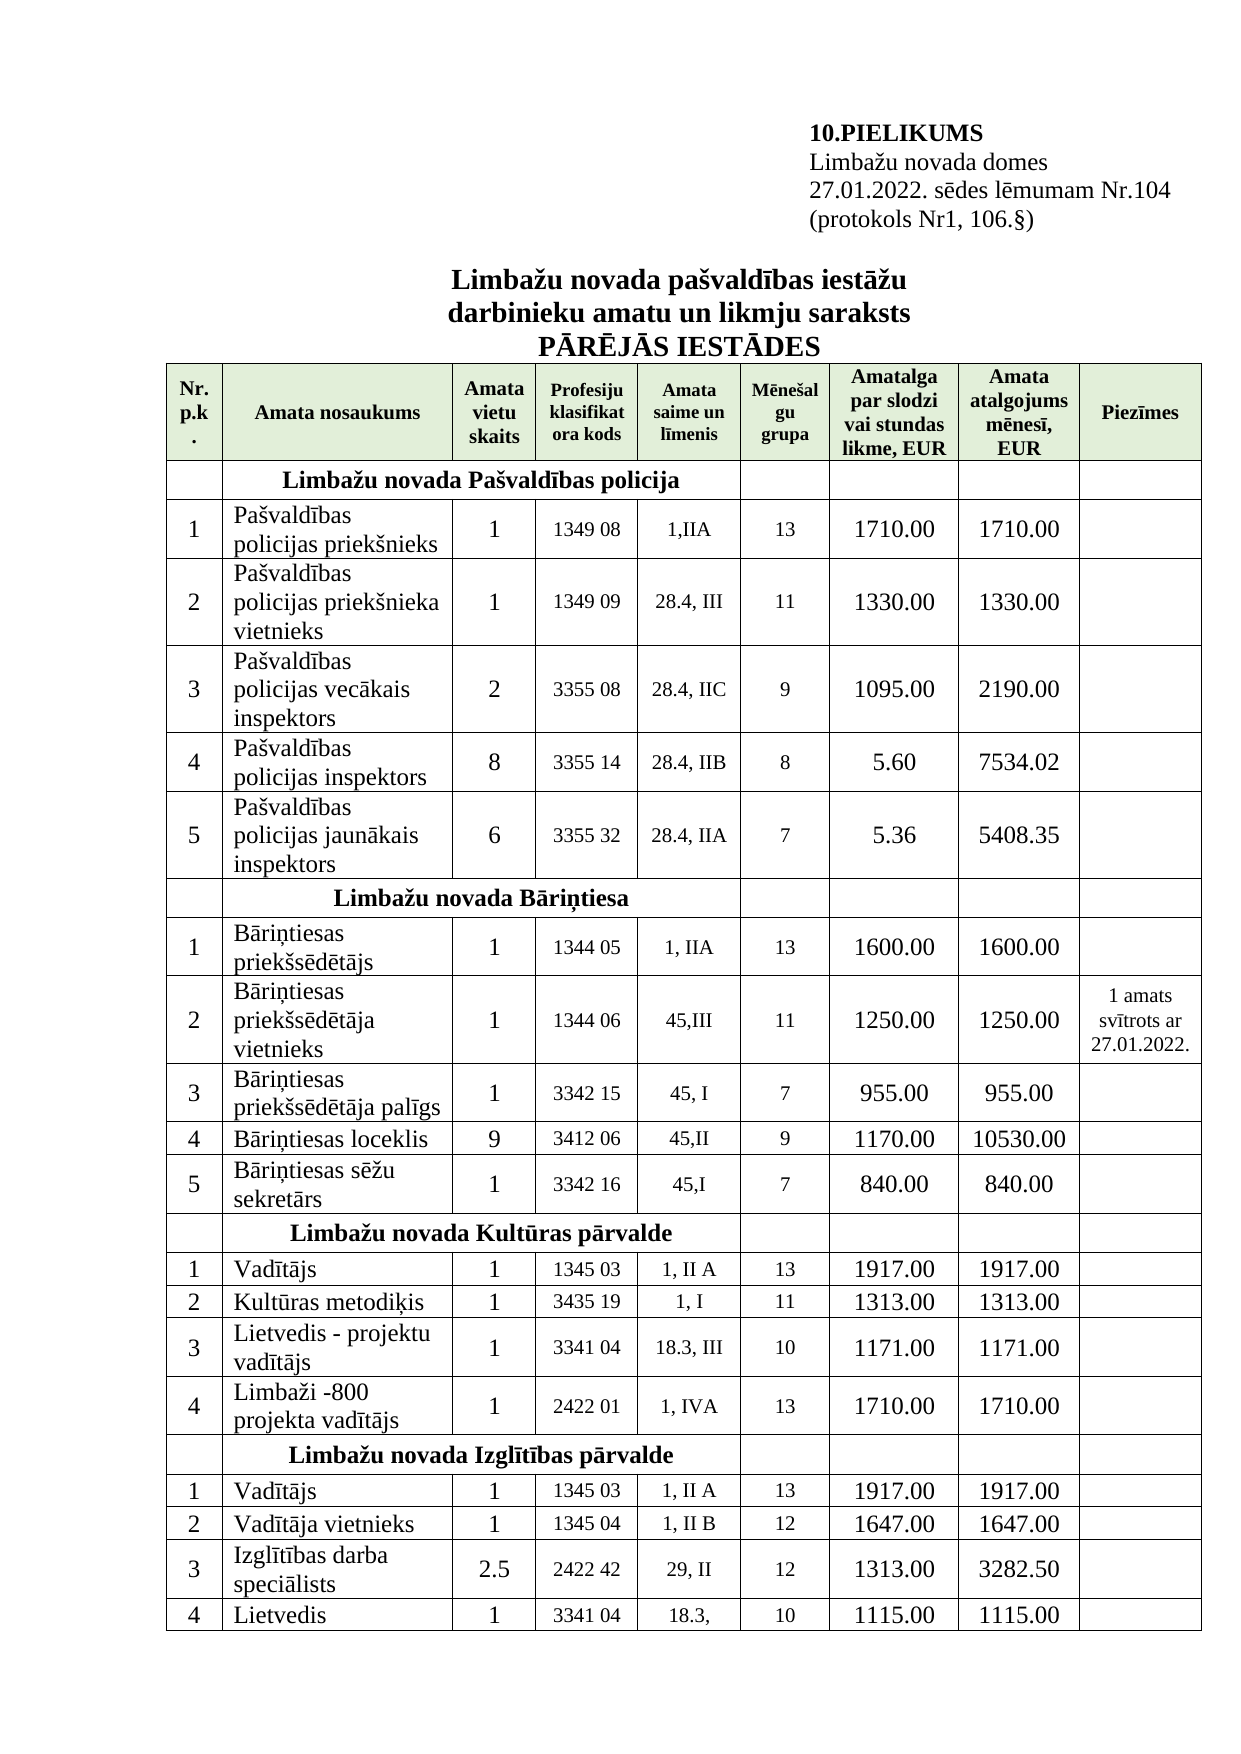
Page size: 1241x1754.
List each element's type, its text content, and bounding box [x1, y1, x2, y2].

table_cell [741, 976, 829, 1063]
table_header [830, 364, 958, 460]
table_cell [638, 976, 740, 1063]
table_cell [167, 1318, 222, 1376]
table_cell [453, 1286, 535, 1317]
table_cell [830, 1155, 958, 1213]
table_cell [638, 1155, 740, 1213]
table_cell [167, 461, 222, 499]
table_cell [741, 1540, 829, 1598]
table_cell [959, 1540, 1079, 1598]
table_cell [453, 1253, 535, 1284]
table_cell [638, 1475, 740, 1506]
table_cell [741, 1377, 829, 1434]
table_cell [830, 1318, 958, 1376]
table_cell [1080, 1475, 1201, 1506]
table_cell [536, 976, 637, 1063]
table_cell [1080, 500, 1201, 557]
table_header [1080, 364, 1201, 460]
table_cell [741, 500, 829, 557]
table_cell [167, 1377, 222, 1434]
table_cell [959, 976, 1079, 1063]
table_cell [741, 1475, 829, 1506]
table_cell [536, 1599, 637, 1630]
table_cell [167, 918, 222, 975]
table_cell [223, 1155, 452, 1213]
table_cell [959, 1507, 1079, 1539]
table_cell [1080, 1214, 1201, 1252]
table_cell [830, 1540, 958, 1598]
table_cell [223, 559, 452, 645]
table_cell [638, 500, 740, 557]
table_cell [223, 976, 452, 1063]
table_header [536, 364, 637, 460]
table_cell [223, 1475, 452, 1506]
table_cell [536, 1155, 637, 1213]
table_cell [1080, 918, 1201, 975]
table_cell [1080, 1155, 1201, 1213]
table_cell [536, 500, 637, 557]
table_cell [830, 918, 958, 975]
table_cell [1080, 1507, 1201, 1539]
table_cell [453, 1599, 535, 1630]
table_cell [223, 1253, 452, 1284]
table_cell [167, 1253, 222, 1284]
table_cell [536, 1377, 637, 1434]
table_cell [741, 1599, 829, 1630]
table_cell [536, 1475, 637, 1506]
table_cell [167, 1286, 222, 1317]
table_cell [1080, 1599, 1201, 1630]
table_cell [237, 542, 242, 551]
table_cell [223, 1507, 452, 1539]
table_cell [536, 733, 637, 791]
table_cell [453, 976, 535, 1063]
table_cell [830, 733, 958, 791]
text 10.Pielikums [809, 118, 1181, 147]
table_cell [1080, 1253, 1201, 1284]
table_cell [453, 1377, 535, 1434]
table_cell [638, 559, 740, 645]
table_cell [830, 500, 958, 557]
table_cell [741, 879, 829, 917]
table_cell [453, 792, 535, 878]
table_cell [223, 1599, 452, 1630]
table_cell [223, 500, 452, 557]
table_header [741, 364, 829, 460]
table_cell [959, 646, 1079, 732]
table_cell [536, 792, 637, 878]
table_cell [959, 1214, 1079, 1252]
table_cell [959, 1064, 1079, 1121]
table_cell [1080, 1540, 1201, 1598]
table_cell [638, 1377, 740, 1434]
text Limbažu novada pašvaldības iestāžu [177, 262, 1181, 295]
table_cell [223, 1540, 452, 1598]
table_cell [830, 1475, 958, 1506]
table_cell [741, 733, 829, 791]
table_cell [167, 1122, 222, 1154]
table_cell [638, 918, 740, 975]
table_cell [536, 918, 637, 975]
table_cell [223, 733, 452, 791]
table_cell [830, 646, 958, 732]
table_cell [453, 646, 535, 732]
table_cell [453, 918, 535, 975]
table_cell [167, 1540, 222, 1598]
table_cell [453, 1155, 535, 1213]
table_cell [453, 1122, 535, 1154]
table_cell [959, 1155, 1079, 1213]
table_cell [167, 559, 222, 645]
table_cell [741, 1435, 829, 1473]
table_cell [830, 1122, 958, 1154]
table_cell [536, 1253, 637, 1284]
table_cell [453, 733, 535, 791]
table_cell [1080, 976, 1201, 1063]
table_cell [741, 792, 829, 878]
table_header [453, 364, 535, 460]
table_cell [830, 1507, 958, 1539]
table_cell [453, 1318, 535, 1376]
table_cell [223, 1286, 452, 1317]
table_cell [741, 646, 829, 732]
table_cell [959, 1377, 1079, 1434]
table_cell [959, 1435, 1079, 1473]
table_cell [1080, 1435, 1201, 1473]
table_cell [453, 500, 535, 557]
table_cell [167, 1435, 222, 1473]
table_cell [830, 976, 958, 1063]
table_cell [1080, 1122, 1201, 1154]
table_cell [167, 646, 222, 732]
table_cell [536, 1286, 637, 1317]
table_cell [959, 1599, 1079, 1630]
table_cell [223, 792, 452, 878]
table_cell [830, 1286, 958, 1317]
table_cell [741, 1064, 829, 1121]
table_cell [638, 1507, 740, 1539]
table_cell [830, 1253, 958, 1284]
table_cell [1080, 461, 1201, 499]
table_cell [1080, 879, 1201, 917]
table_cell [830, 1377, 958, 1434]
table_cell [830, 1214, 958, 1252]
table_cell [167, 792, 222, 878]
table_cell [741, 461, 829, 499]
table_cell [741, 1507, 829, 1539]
text PĀRĒJĀS IESTĀDES [177, 329, 1181, 362]
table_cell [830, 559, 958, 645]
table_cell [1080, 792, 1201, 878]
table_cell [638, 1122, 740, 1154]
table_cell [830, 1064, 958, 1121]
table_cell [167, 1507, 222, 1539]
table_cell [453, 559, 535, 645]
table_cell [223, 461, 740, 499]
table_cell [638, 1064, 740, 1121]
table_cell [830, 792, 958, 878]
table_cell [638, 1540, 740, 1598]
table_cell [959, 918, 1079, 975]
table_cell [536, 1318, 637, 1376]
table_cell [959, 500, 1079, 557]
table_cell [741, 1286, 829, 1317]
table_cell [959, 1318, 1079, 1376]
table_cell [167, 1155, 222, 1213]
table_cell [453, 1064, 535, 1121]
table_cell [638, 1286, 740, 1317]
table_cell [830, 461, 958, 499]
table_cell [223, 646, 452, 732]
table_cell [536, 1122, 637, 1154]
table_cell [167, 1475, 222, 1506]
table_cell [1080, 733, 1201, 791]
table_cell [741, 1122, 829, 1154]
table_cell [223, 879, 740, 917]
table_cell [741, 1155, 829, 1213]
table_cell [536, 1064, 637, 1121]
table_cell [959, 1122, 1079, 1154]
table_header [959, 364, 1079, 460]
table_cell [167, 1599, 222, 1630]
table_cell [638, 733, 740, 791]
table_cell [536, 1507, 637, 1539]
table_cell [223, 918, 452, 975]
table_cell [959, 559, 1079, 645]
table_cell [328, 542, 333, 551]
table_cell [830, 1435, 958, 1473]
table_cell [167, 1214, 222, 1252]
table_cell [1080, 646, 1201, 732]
text darbinieku amatu un likmju saraksts [177, 295, 1181, 329]
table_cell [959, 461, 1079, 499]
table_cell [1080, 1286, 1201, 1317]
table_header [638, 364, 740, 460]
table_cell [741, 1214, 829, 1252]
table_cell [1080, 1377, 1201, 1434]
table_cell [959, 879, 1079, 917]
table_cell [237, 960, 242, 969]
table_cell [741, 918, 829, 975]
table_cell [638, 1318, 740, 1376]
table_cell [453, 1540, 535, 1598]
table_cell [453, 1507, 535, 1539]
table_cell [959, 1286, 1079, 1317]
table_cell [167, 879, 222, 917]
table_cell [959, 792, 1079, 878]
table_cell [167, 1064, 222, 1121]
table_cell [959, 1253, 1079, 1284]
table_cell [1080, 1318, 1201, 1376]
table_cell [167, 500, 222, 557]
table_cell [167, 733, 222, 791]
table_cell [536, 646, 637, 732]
text Limbažu novada domes [809, 147, 1181, 176]
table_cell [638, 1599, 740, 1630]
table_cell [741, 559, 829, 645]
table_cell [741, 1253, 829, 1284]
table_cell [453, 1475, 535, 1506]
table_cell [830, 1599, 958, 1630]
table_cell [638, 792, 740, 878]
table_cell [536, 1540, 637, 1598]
text 27.01.2022. sēdes lēmumam Nr.104 (protokols Nr1, 106.§) [809, 176, 1181, 233]
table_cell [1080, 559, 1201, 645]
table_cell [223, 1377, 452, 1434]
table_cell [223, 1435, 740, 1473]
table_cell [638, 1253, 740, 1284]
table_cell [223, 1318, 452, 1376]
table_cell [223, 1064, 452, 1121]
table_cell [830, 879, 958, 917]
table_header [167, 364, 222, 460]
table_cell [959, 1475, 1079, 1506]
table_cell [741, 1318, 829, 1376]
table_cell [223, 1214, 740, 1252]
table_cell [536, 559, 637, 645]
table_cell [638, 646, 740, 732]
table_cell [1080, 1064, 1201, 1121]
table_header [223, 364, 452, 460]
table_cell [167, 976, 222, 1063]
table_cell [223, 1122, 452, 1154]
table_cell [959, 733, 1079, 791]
